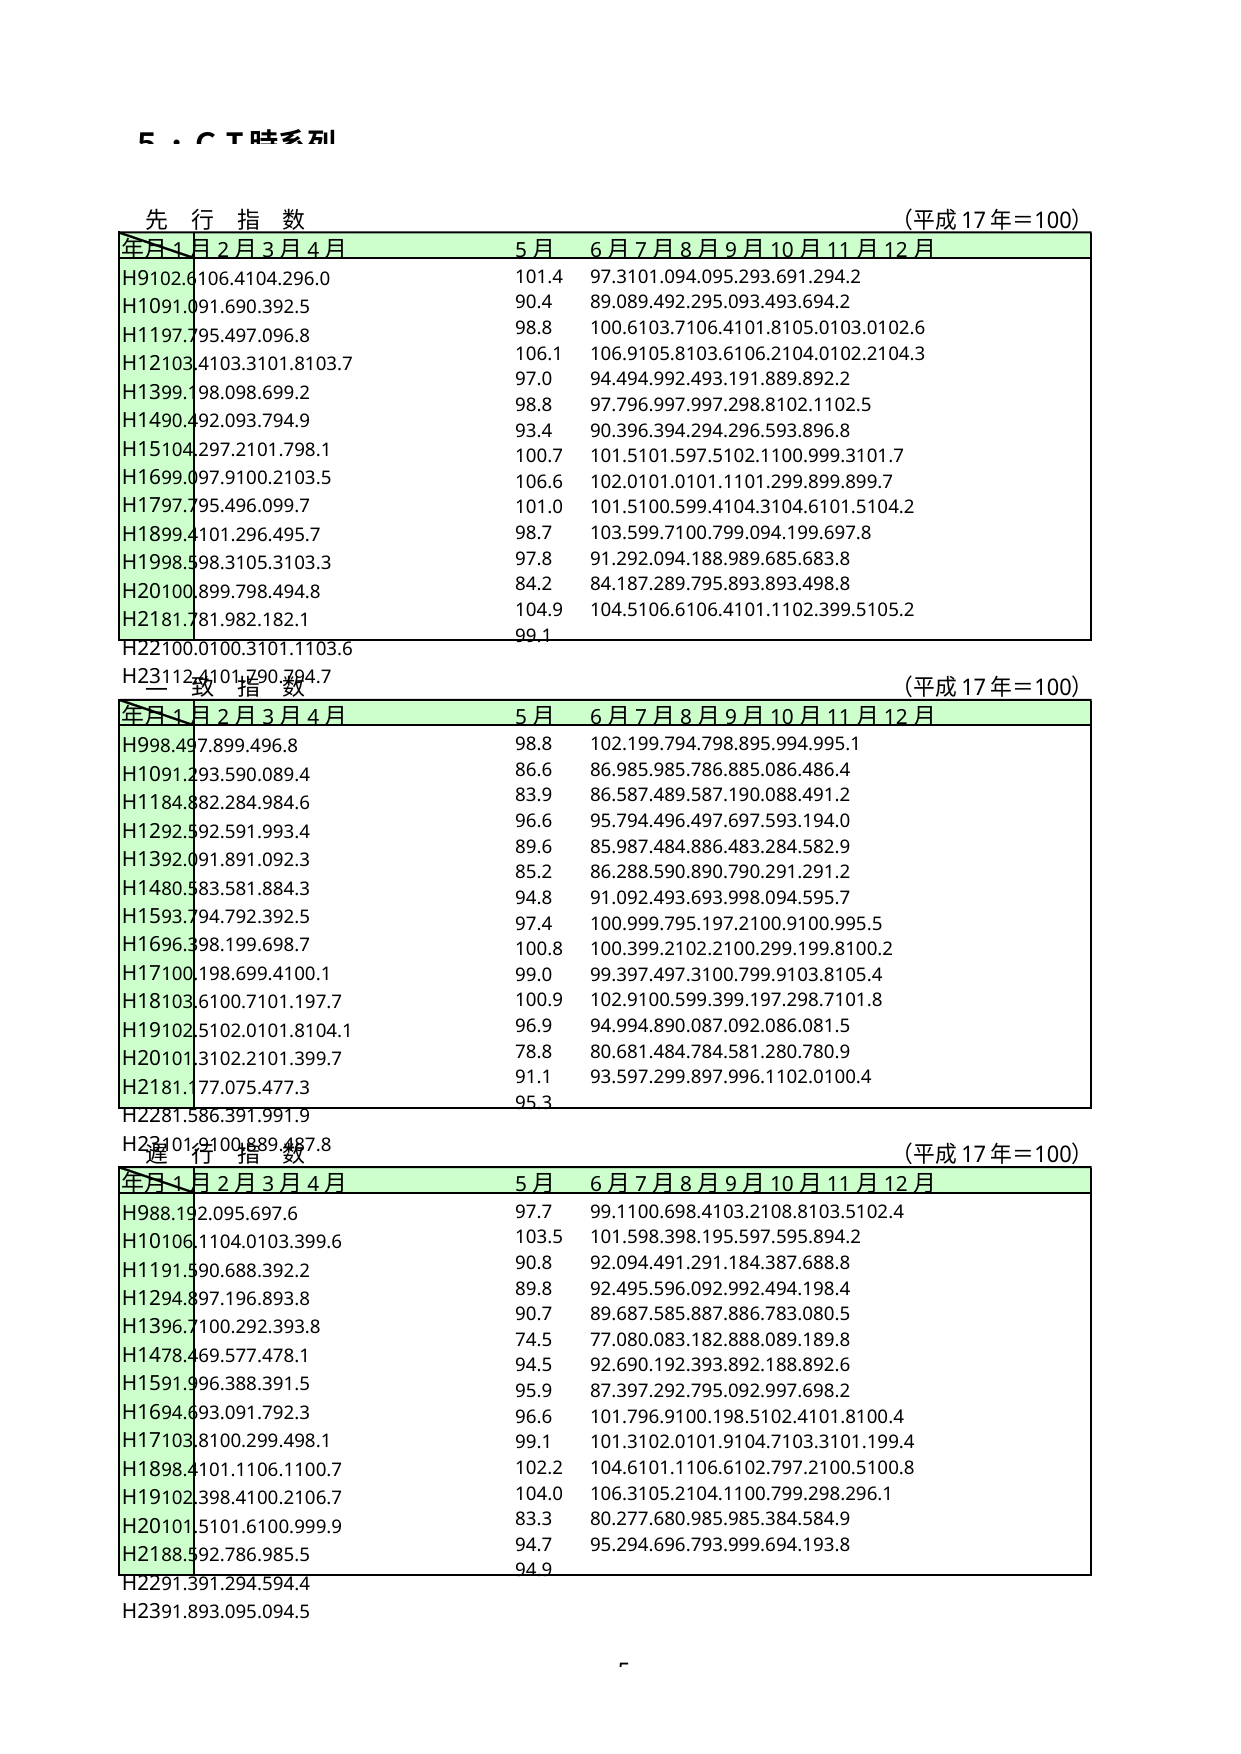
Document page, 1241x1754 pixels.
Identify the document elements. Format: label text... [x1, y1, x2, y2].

text 遅 行 指 数 （平成17年＝100） [145, 1138, 1153, 1170]
text — 致 指 数 （平成17年＝100） [145, 671, 1153, 702]
subtitle 先 行 指 数 （平成17年＝100） [145, 204, 1153, 235]
